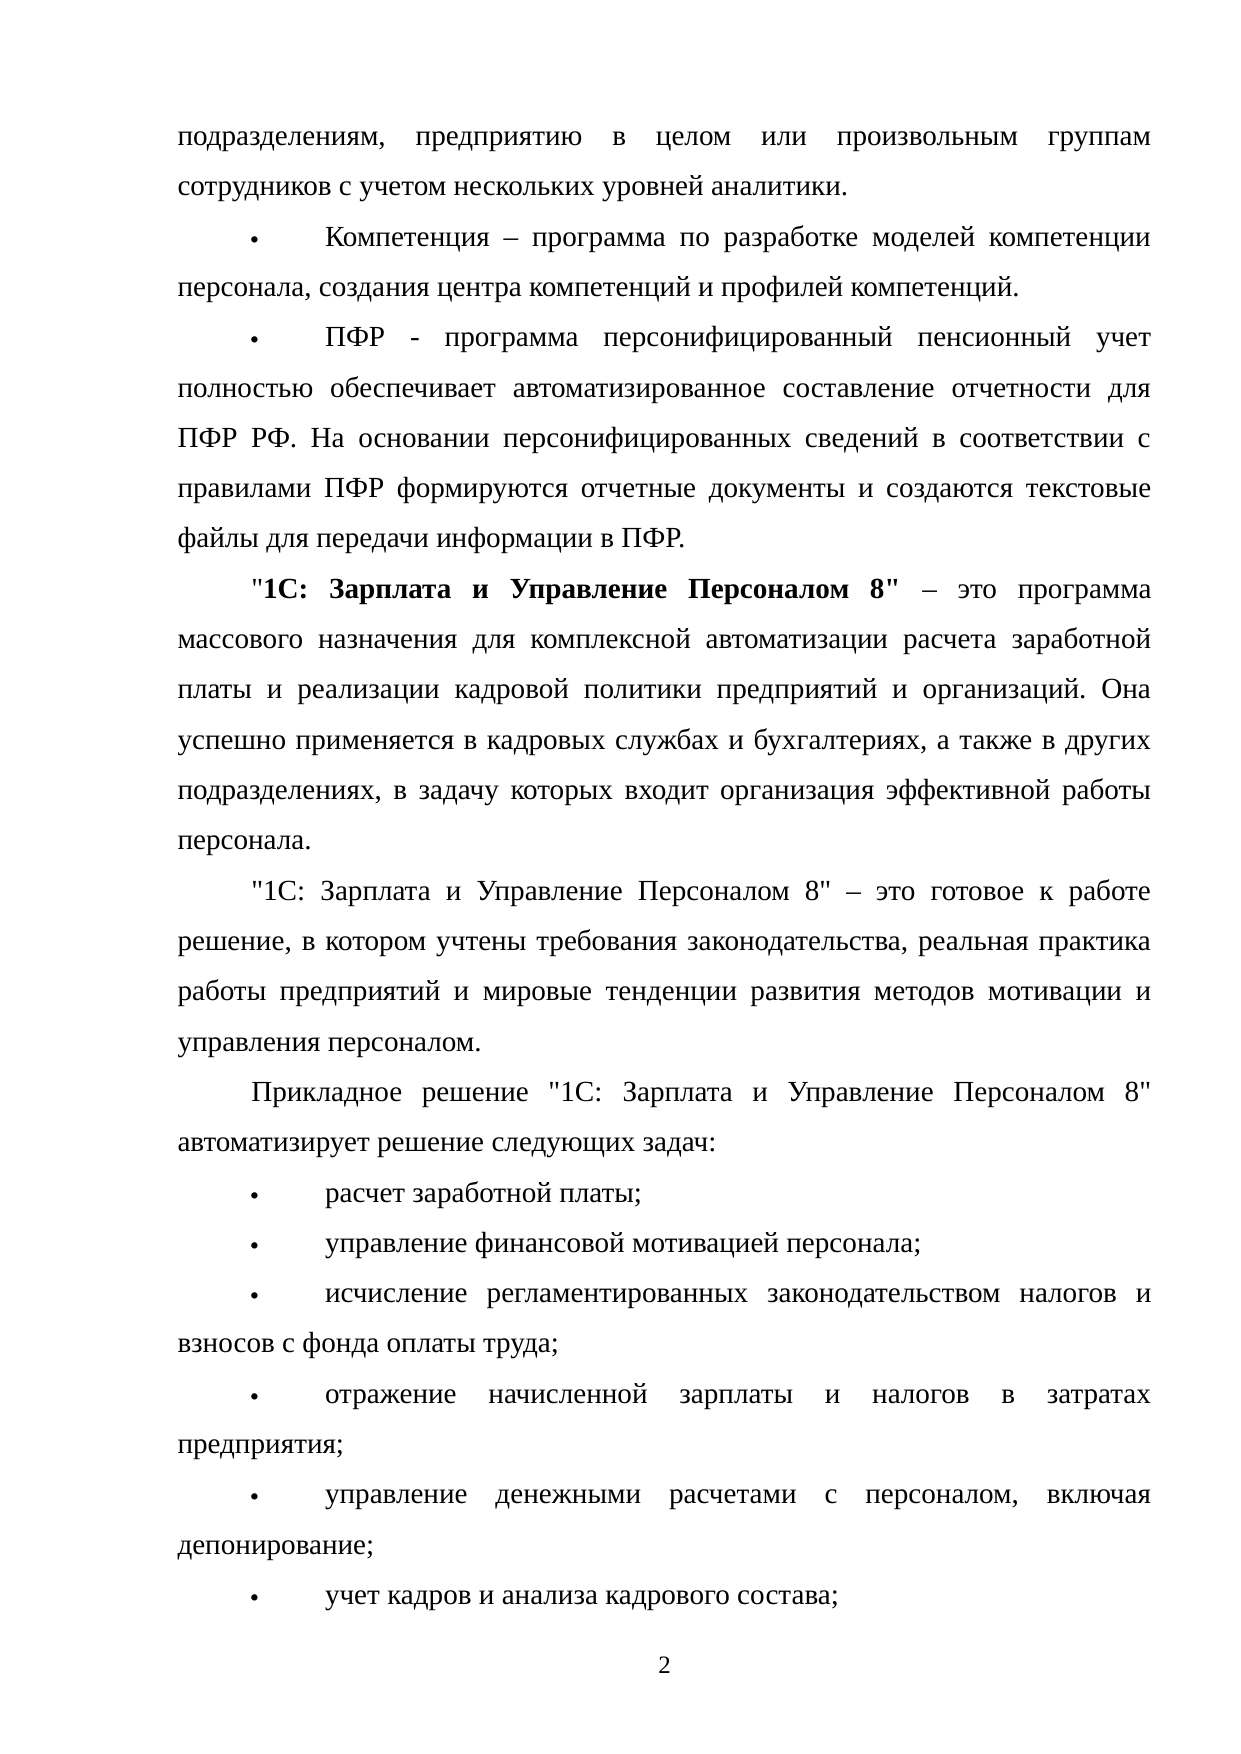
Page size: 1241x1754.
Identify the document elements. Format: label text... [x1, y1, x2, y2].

list управление финансовой мотивацией персонала; [177, 1225, 1152, 1258]
list учет кадров и анализа кадрового состава; [177, 1577, 1152, 1611]
list управление денежными расчетами с персоналом, включая депонирование; [177, 1477, 1152, 1560]
text Прикладное решение "1С: Зарплата и Управление Персоналом 8" автоматизирует решение следующих задач: [177, 1074, 1152, 1158]
text "1С: Зарплата и Управление Персоналом 8" – это готовое к работе решение, в котором учтены требования законодательства, реальная практика работы предприятий и мировые тенденции развития методов мотивации и управления персоналом. [177, 873, 1152, 1057]
list расчет заработной платы; [177, 1175, 1152, 1208]
list исчисление регламентированных законодательством налогов и взносов с фонда оплаты труда; [177, 1275, 1152, 1359]
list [177, 118, 1152, 202]
list отражение начисленной зарплаты и налогов в затратах предприятия; [177, 1376, 1152, 1460]
list ПФР - программа персонифицированный пенсионный учет полностью обеспечивает автоматизированное составление отчетности для ПФР РФ. На основании персонифицированных сведений в соответствии с правилами ПФР формируются отчетные документы и создаются текстовые файлы для передачи информации в ПФР. [177, 319, 1152, 554]
text "1С: Зарплата и Управление Персоналом 8" – это программа массового назначения для комплексной автоматизации расчета заработной платы и реализации кадровой политики предприятий и организаций. Она успешно применяется в кадровых службах и бухгалтериях, а также в других подразделениях, в задачу которых входит организация эффективной работы персонала. [177, 571, 1152, 856]
list Компетенция – программа по разработке моделей компетенции персонала, создания центра компетенций и профилей компетенций. [177, 219, 1152, 303]
